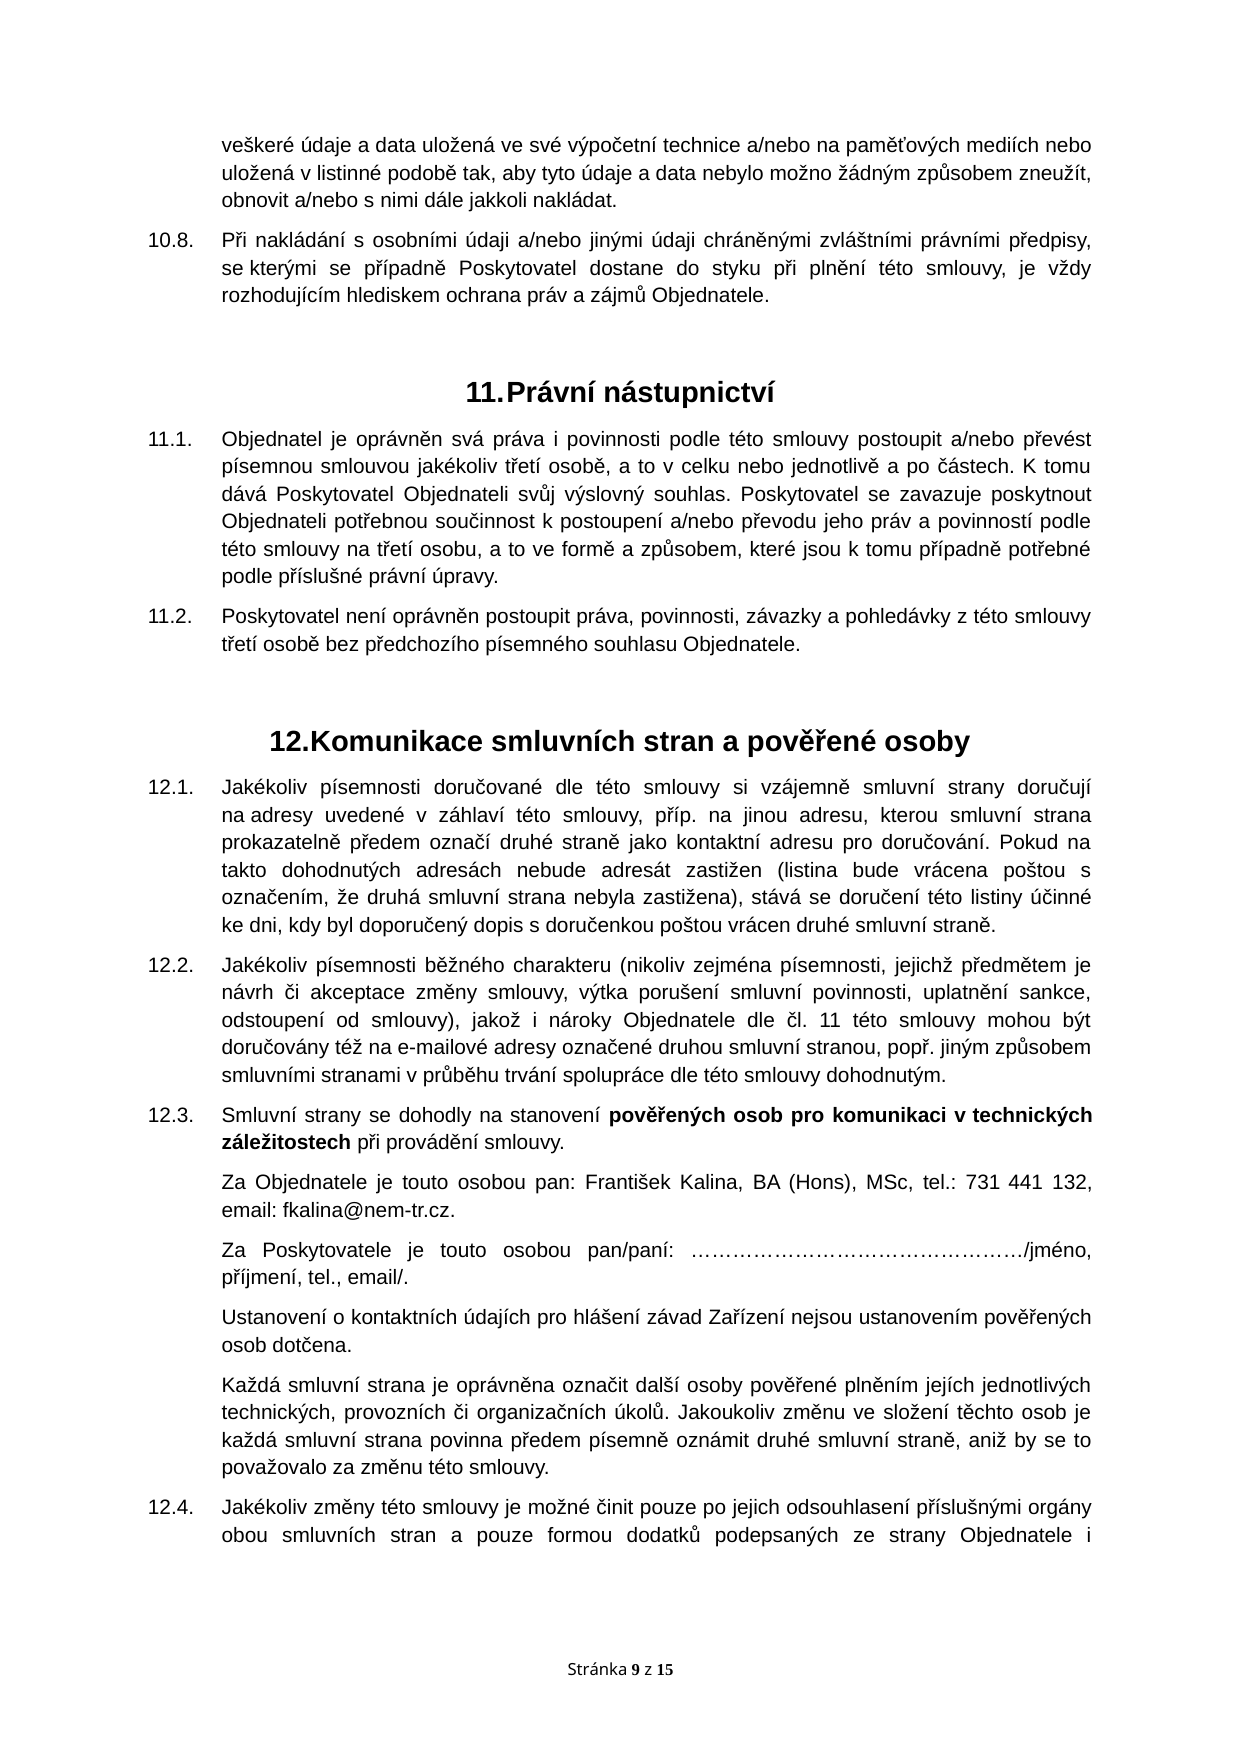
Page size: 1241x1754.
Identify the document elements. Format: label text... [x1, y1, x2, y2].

text Za Objednatele je touto osobou pan: František Kalina, BA (Hons), MSc, tel.: 731 441 132, email: fkalina@nem-tr.cz. [221, 1170, 1093, 1221]
list Jakékoliv písemnosti doručované dle této smlouvy si vzájemně smluvní strany doručují na adresy uvedené v záhlaví této smlouvy, příp. na jinou adresu, kterou smluvní strana prokazatelně předem označí druhé straně jako kontaktní adresu pro doručování. Pokud na takto dohodnutých adresách nebude adresát zastižen (listina bude vrácena poštou s označením, že druhá smluvní strana nebyla zastižena), stává se doručení této listiny účinné ke dni, kdy byl doporučený dopis s doručenkou poštou vrácen druhé smluvní straně. [148, 775, 1093, 936]
text Ustanovení o kontaktních údajích pro hlášení závad Zařízení nejsou ustanovením pověřených osob dotčena. [221, 1305, 1093, 1356]
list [148, 133, 1093, 212]
list Poskytovatel není oprávněn postoupit práva, povinnosti, závazky a pohledávky z této smlouvy třetí osobě bez předchozího písemného souhlasu Objednatele. [148, 604, 1093, 655]
list Smluvní strany se dohodly na stanovení pověřených osob pro komunikaci v technických záležitostech při provádění smlouvy. [148, 1102, 1093, 1154]
list Jakékoliv písemnosti běžného charakteru (nikoliv zejména písemnosti, jejichž předmětem je návrh či akceptace změny smlouvy, výtka porušení smluvní povinnosti, uplatnění sankce, odstoupení od smlouvy), jakož i nároky Objednatele dle čl. 11 této smlouvy mohou být doručovány též na e-mailové adresy označené druhou smluvní stranou, popř. jiným způsobem smluvními stranami v průběhu trvání spolupráce dle této smlouvy dohodnutým. [148, 952, 1093, 1086]
list Právní nástupnictví [148, 375, 1093, 409]
text Za Poskytovatele je touto osobou pan/paní: …………………………………………/jméno, příjmení, tel., email/. [221, 1237, 1093, 1289]
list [148, 1495, 1093, 1546]
list Při nakládání s osobními údaji a/nebo jinými údaji chráněnými zvláštními právními předpisy, se kterými se případně Poskytovatel dostane do styku při plnění této smlouvy, je vždy rozhodujícím hlediskem ochrana práv a zájmů Objednatele. [148, 228, 1093, 307]
list Objednatel je oprávněn svá práva i povinnosti podle této smlouvy postoupit a/nebo převést písemnou smlouvou jakékoliv třetí osobě, a to v celku nebo jednotlivě a po částech. K tomu dává Poskytovatel Objednateli svůj výslovný souhlas. Poskytovatel se zavazuje poskytnout Objednateli potřebnou součinnost k postoupení a/nebo převodu jeho práv a povinností podle této smlouvy na třetí osobu, a to ve formě a způsobem, které jsou k tomu případně potřebné podle příslušné právní úpravy. [148, 426, 1093, 588]
text Každá smluvní strana je oprávněna označit další osoby pověřené plněním jejích jednotlivých technických, provozních či organizačních úkolů. Jakoukoliv změnu ve složení těchto osob je každá smluvní strana povinna předem písemně oznámit druhé smluvní straně, aniž by se to považovalo za změnu této smlouvy. [221, 1372, 1093, 1479]
list Komunikace smluvních stran a pověřené osoby [148, 724, 1093, 757]
